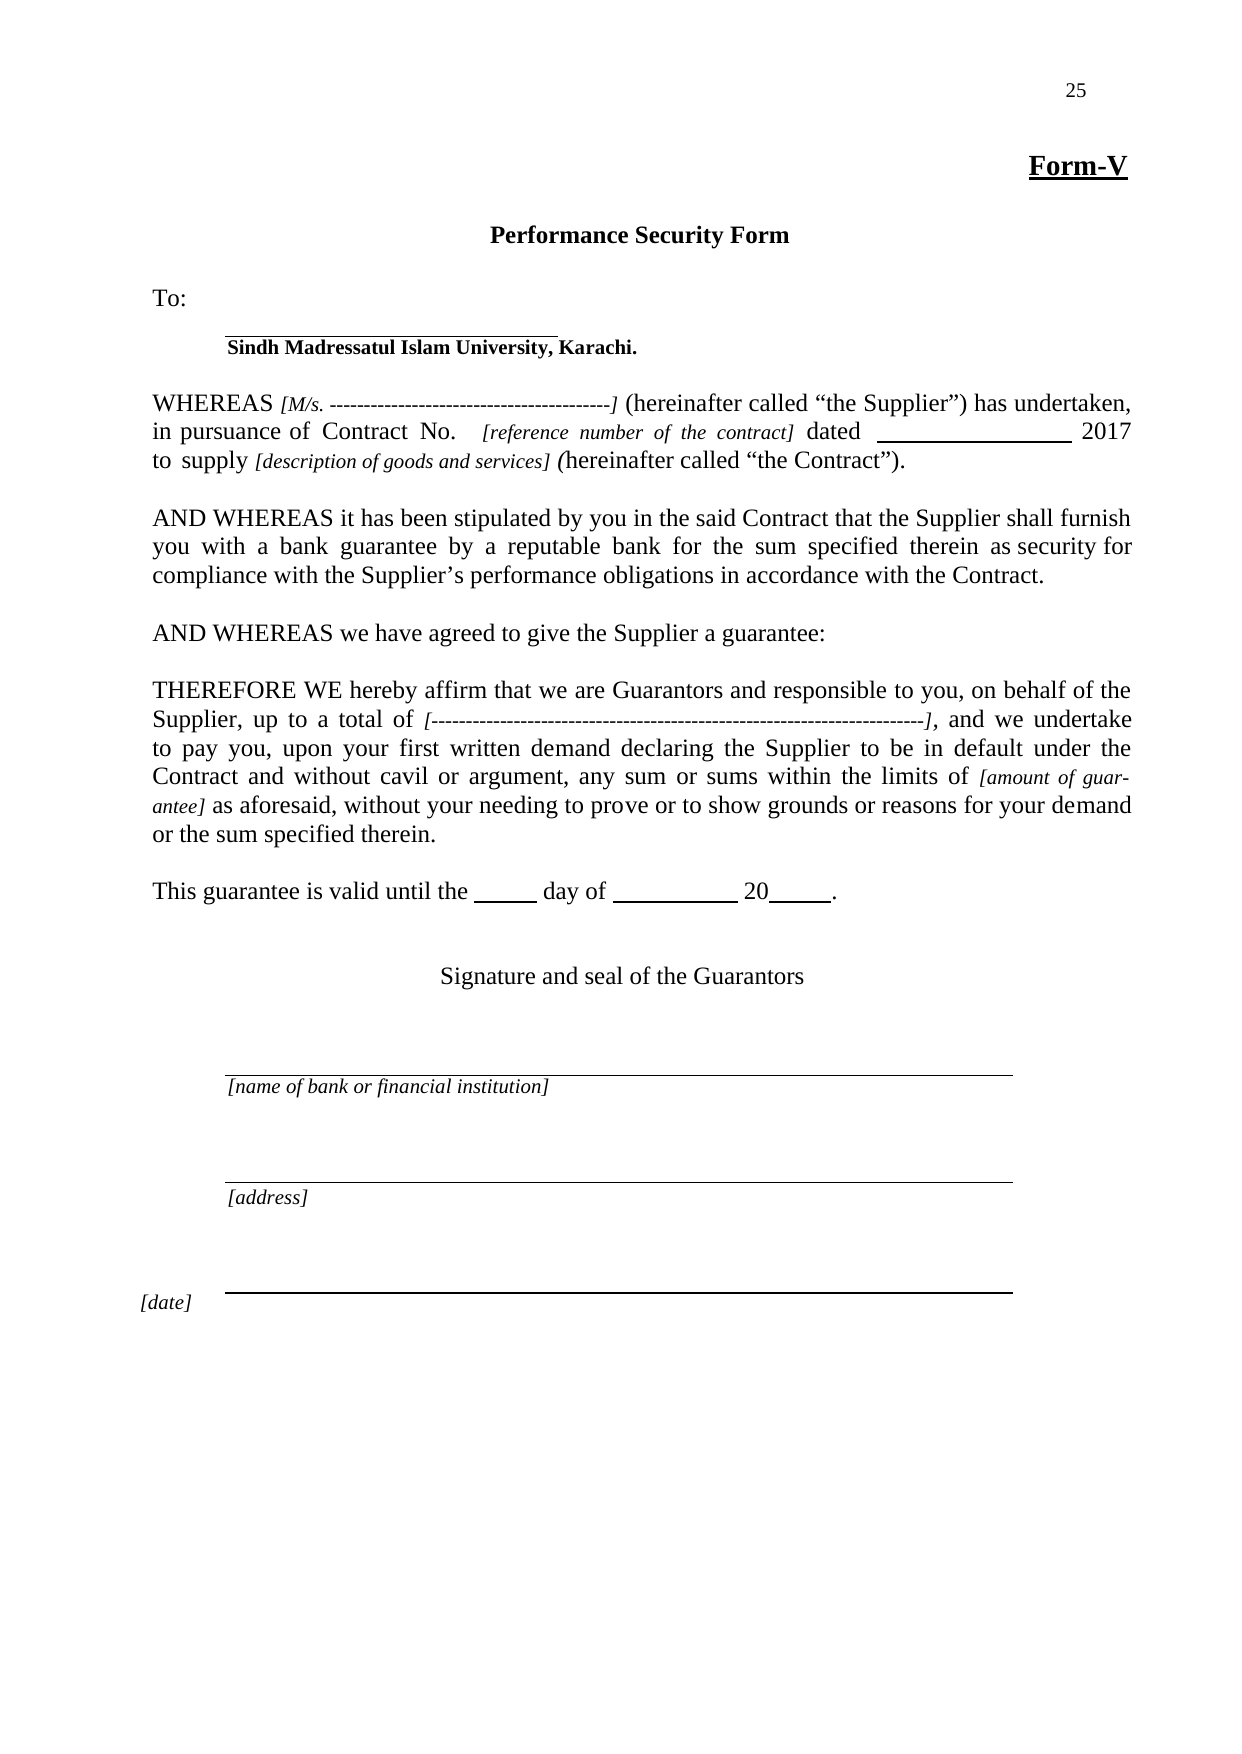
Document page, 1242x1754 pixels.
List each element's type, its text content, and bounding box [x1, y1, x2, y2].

text [date] [139, 1290, 1096, 1314]
text [address] [227, 1185, 1139, 1208]
text Form-V [139, 149, 1127, 180]
text [name of bank or financial institution] [227, 1074, 1139, 1098]
text Signature and seal of the Guarantors [440, 962, 1139, 989]
text Performance Security Form [468, 221, 811, 248]
text AND WHEREAS we have agreed to give the Supplier a guarantee: [152, 618, 864, 646]
text Sindh Madressatul Islam University, Karachi. [227, 335, 680, 359]
text THEREFORE WE hereby affirm that we are Guarantors and responsible to you, on behalf of the Supplier, up to a total of [------------------------------------------------------------------------], and we undertake to pay you, upon your first written demand declaring the Supplier to be in default under the Contract and without cavil or argument, any sum or sums within the limits of [amount of guar- antee] as aforesaid, without your needing to prove or to show grounds or reasons for your demand or the sum specified therein. [152, 675, 1132, 848]
text This guarantee is valid until the day of 20 . [152, 876, 870, 905]
text To: [152, 283, 1139, 311]
text WHEREAS [M/s. -----------------------------------------] (hereinafter called “the Supplier”) has undertaken, in pursuance of Contract No. [reference number of the contract] dated 2017 to supply [description of goods and services] (hereinafter called “the Contract”). [152, 388, 1132, 474]
text AND WHEREAS it has been stipulated by you in the said Contract that the Supplier shall furnish you with a bank guarantee by a reputable bank for the sum specified therein as security for compliance with the Supplier’s performance obligations in accordance with the Contract. [152, 503, 1132, 589]
